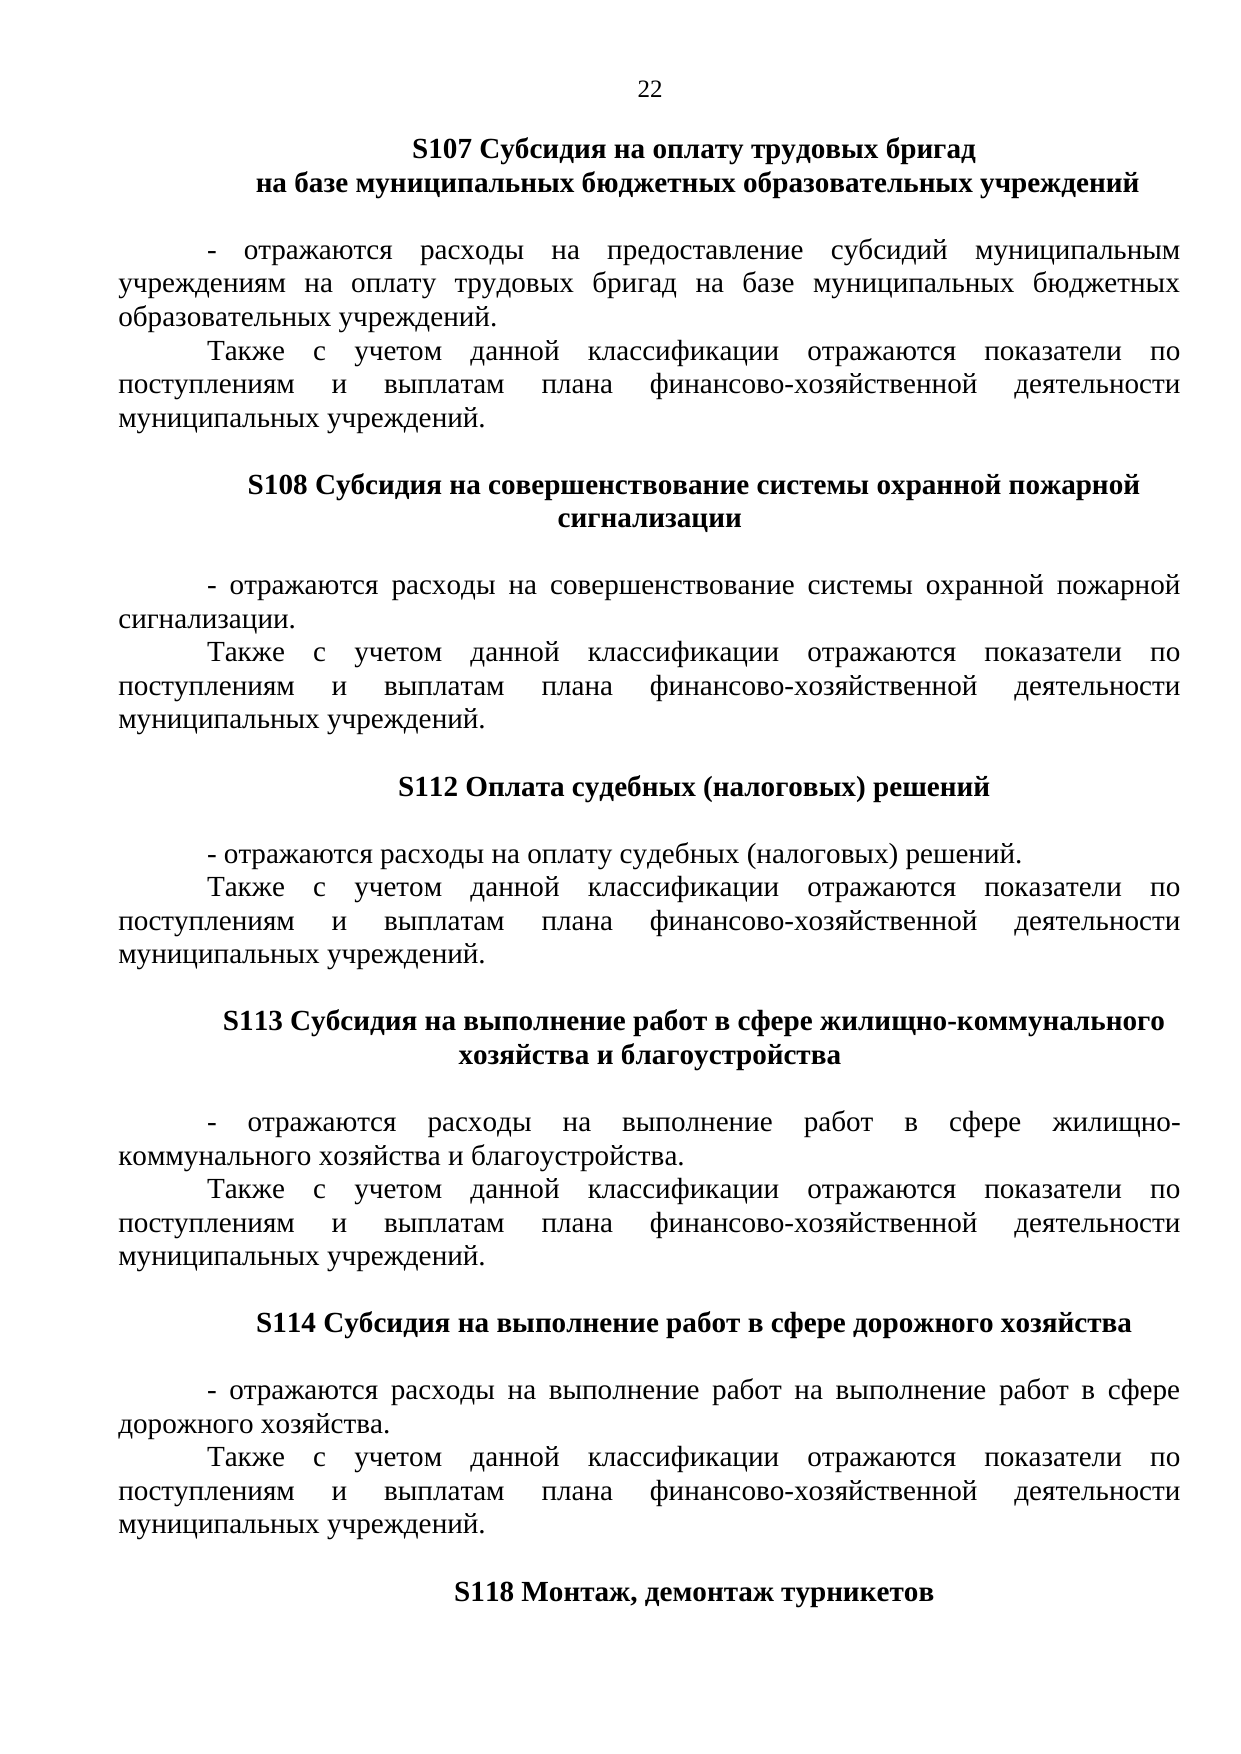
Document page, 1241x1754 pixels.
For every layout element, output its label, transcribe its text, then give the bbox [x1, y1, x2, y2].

text - отражаются расходы на предоставление субсидий муниципальным учреждениям на оплату трудовых бригад на базе муниципальных бюджетных образовательных учреждений. [118, 232, 1181, 333]
text S107 Субсидия на оплату трудовых бригад [118, 131, 1181, 165]
text S118 Монтаж, демонтаж турникетов [118, 1574, 1181, 1607]
text - отражаются расходы на выполнение работ на выполнение работ в сфере дорожного хозяйства. [118, 1372, 1181, 1439]
text - отражаются расходы на совершенствование системы охранной пожарной сигнализации. [118, 567, 1181, 634]
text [118, 1439, 1181, 1540]
text - отражаются расходы на оплату судебных (налоговых) решений. [118, 836, 1181, 869]
text S113 Субсидия на выполнение работ в сфере жилищно-коммунального хозяйства и благоустройства [118, 1003, 1181, 1071]
text S114 Субсидия на выполнение работ в сфере дорожного хозяйства [118, 1305, 1181, 1339]
text на базе муниципальных бюджетных образовательных учреждений [118, 165, 1181, 198]
text - отражаются расходы на выполнение работ в сфере жилищно-коммунального хозяйства и благоустройства. [118, 1104, 1181, 1171]
text S108 Субсидия на совершенствование системы охранной пожарной сигнализации [118, 467, 1181, 534]
text S112 Оплата судебных (налоговых) решений [118, 769, 1181, 802]
